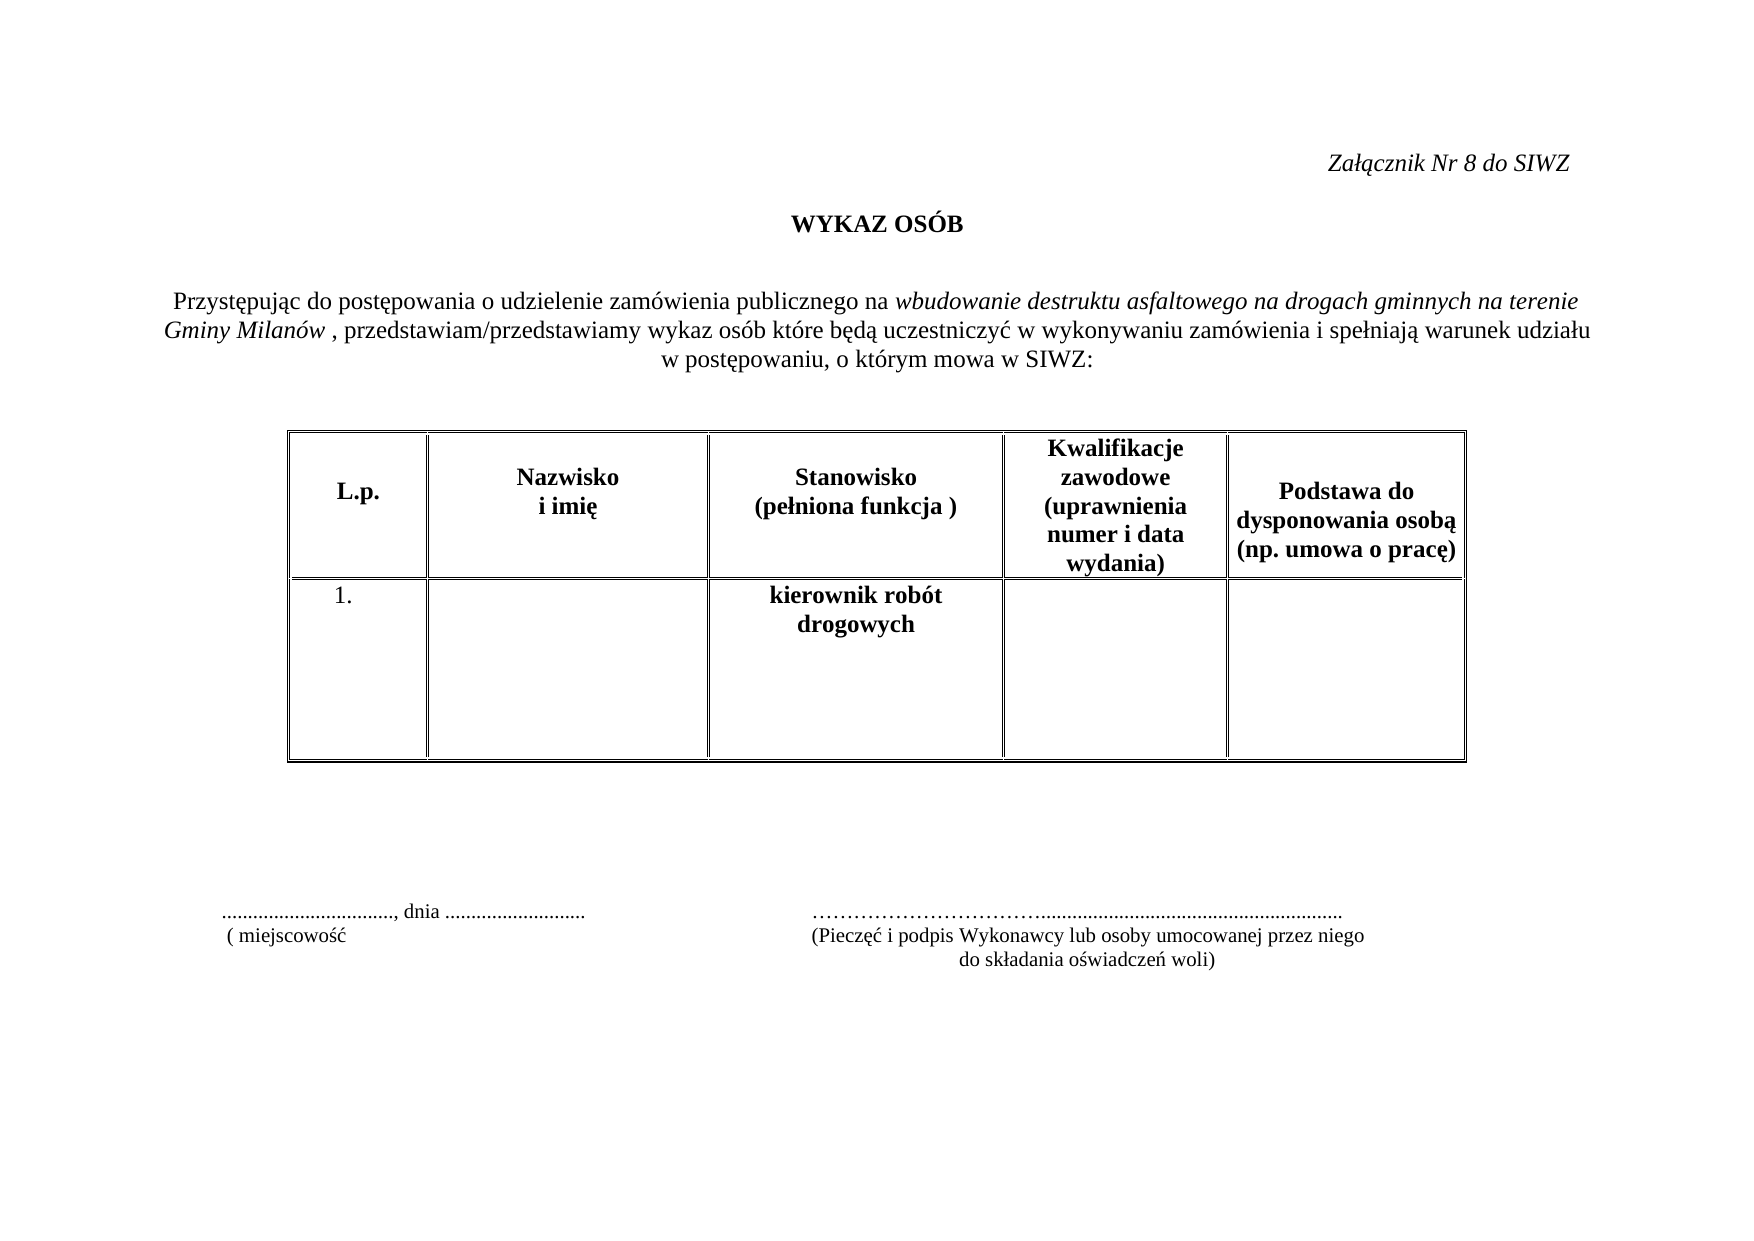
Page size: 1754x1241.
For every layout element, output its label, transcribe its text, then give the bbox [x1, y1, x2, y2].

table_header L.p. [290, 433, 427, 577]
text WYKAZ OSÓB [148, 209, 1606, 238]
table_header Podstawa do dysponowania osobą (np. umowa o pracę) [1228, 433, 1464, 577]
text Przystępując do postępowania o udzielenie zamówienia publicznego na wbudowanie destruktu asfaltowego na drogach gminnych na terenie Gminy Milanów , przedstawiam/przedstawiamy wykaz osób które będą uczestniczyć w wykonywaniu zamówienia i spełniają warunek udziału w postępowaniu, o którym mowa w SIWZ: [148, 286, 1606, 373]
text do składania oświadczeń woli) [885, 947, 1606, 971]
table_cell [1004, 580, 1227, 759]
text ................................., dnia ........................... …………………………….......................................................... [148, 899, 1606, 923]
table_header Nazwisko i imię [428, 433, 708, 577]
table_header Kwalifikacje zawodowe (uprawnienia numer i data wydania) [1004, 433, 1227, 577]
text Załącznik Nr 8 do SIWZ [148, 148, 1606, 176]
table_cell [1228, 577, 1465, 759]
text ( miejscowość (Pieczęć i podpis Wykonawcy lub osoby umocowanej przez niego [148, 923, 1606, 947]
table_cell [289, 577, 427, 759]
table_header Stanowisko (pełniona funkcja ) [708, 433, 1003, 577]
table_cell kierownik robót drogowych [708, 580, 1003, 759]
table_cell [428, 580, 708, 759]
